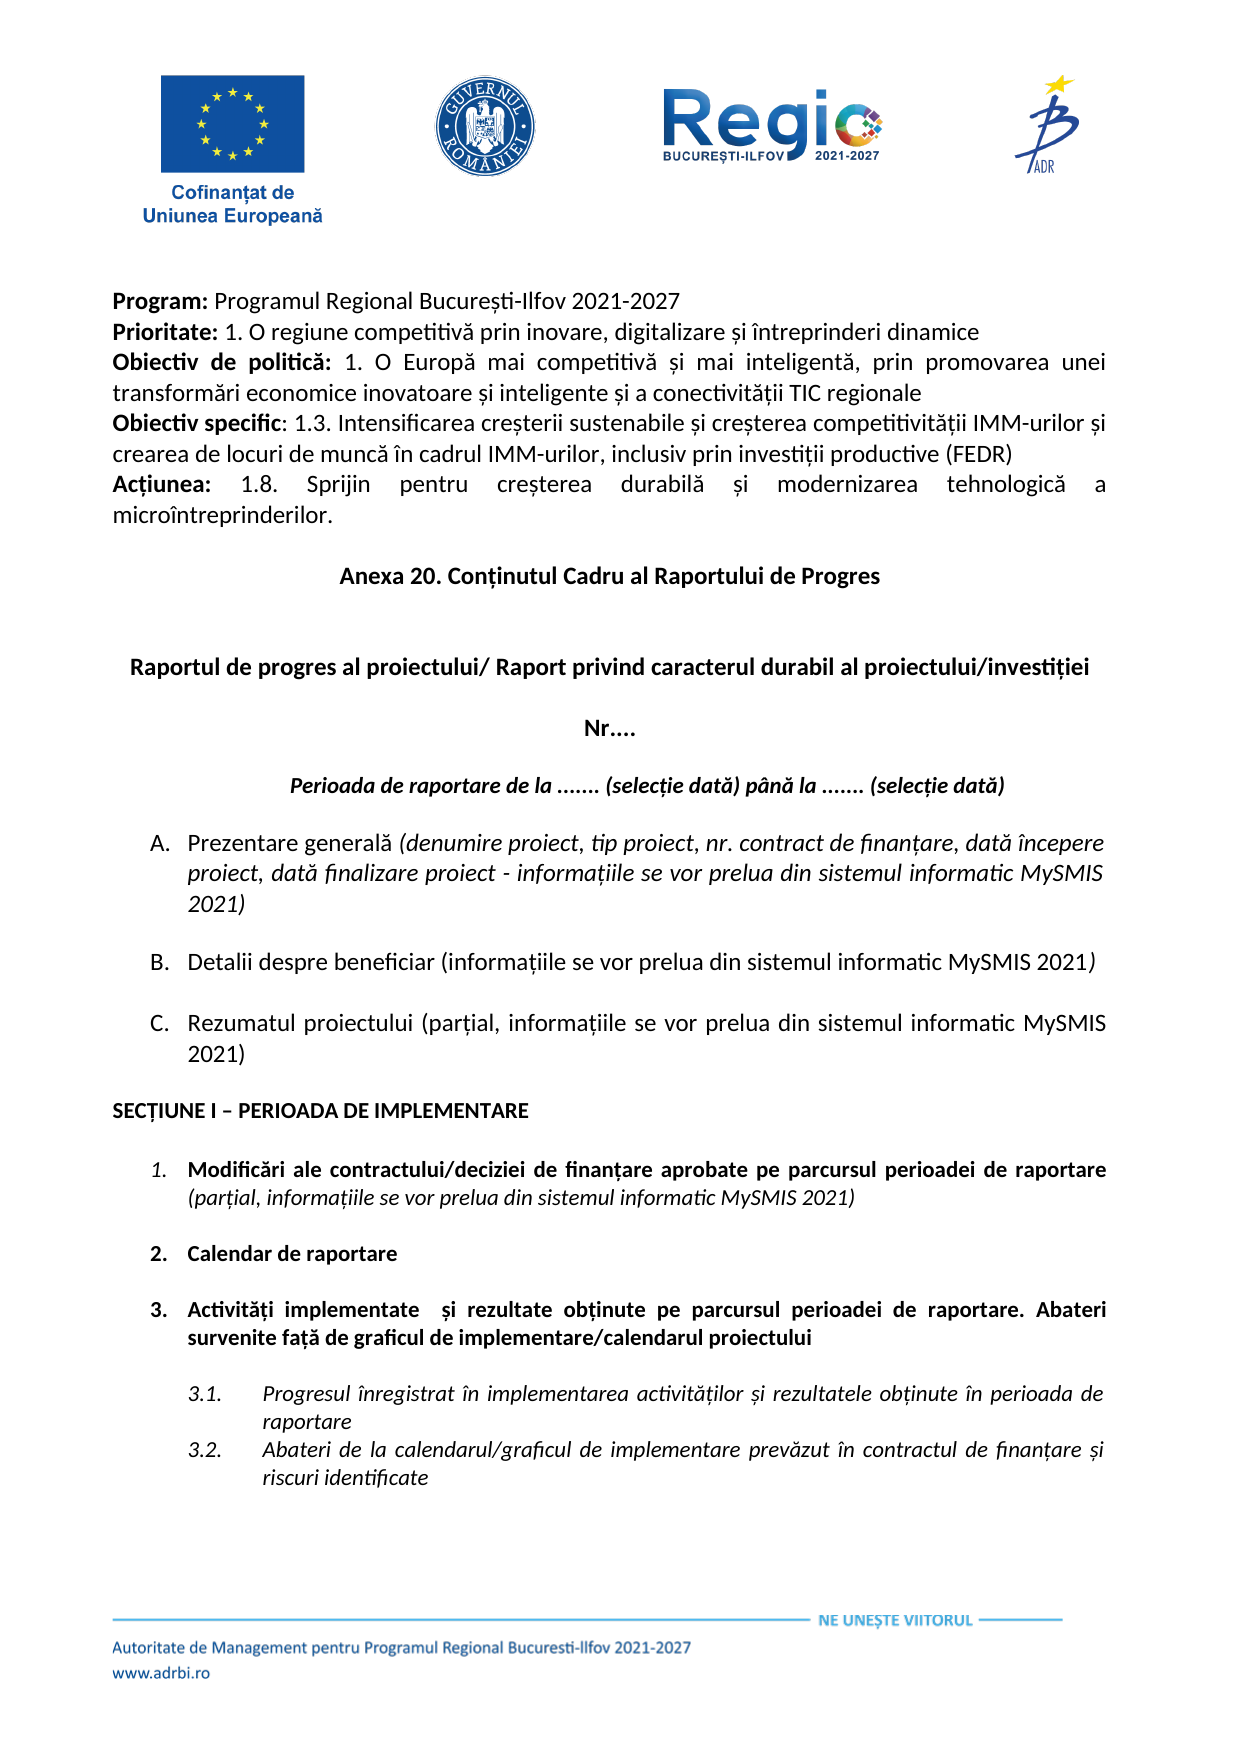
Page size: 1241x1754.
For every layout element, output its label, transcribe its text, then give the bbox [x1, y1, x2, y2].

text Obiectiv specific: 1.3. Intensificarea creșterii sustenabile și creșterea competitivității IMM-urilor și crearea de locuri de muncă în cadrul IMM-urilor, inclusiv prin investiții productive (FEDR) [112, 407, 1107, 468]
list Rezumatul proiectului (parțial, informațiile se vor prelua din sistemul informatic MySMIS 2021) [150, 1008, 1107, 1069]
text Raportul de progres al proiectului/ Raport privind caracterul durabil al proiectului/investiției [112, 651, 1107, 682]
list Prezentare generală (denumire proiect, tip proiect, nr. contract de finanțare, dată începere proiect, dată finalizare proiect - informațiile se vor prelua din sistemul informatic MySMIS 2021) [150, 827, 1107, 918]
list Perioada de raportare de la ....... (selecție dată) până la ....... (selecție dată) [187, 771, 1107, 799]
list Calendar de raportare [150, 1239, 1107, 1267]
list Abateri de la calendarul/graficul de implementare prevăzut în contractul de finanțare și riscuri identificate [187, 1435, 1107, 1491]
list Progresul înregistrat în implementarea activităților și rezultatele obținute în perioada de raportare [187, 1379, 1107, 1435]
text Prioritate: 1. O regiune competitivă prin inovare, digitalizare și întreprinderi dinamice [112, 316, 1107, 346]
text Obiectiv de politică: 1. O Europă mai competitivă și mai inteligentă, prin promovarea unei transformări economice inovatoare și inteligente și a conectivității TIC regionale [112, 346, 1107, 407]
picture [139, 75, 1081, 226]
text Program: Programul Regional București-Ilfov 2021-2027 [112, 285, 1107, 316]
text Nr.... [112, 712, 1107, 743]
picture [112, 1615, 1063, 1679]
text Anexa 20. Conținutul Cadru al Raportului de Progres [112, 560, 1107, 590]
text SECȚIUNE I – PERIOADA DE IMPLEMENTARE [112, 1097, 1107, 1125]
text Acțiunea: 1.8. Sprijin pentru creșterea durabilă și modernizarea tehnologică a microîntreprinderilor. [112, 468, 1107, 529]
list Detalii despre beneficiar (informațiile se vor prelua din sistemul informatic MySMIS 2021) [150, 947, 1107, 977]
list Activități implementate și rezultate obținute pe parcursul perioadei de raportare. Abateri survenite față de graficul de implementare/calendarul proiectului [150, 1295, 1107, 1351]
list Modificări ale contractului/deciziei de finanțare aprobate pe parcursul perioadei de raportare (parțial, informațiile se vor prelua din sistemul informatic MySMIS 2021) [150, 1155, 1107, 1211]
